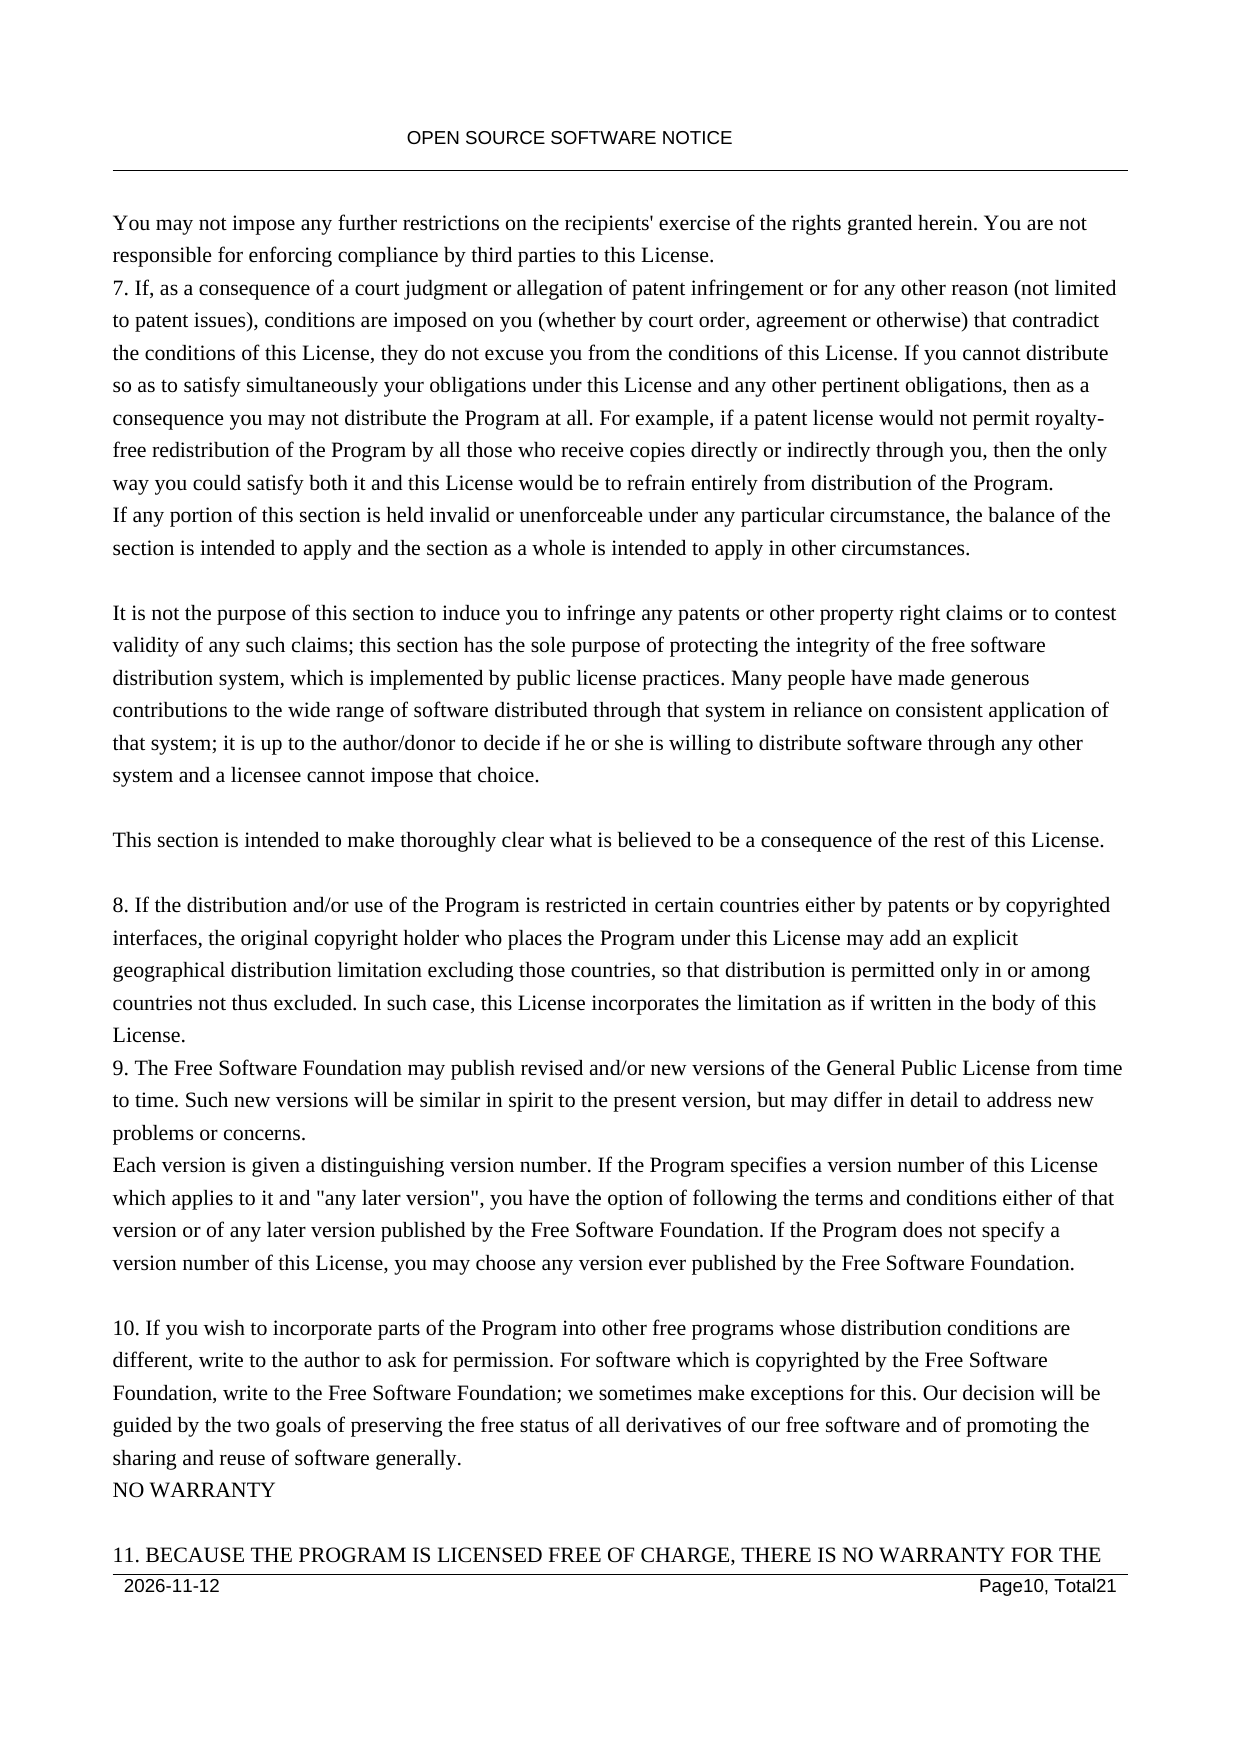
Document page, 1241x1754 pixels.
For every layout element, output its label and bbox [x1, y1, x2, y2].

text [112, 206, 1128, 1571]
